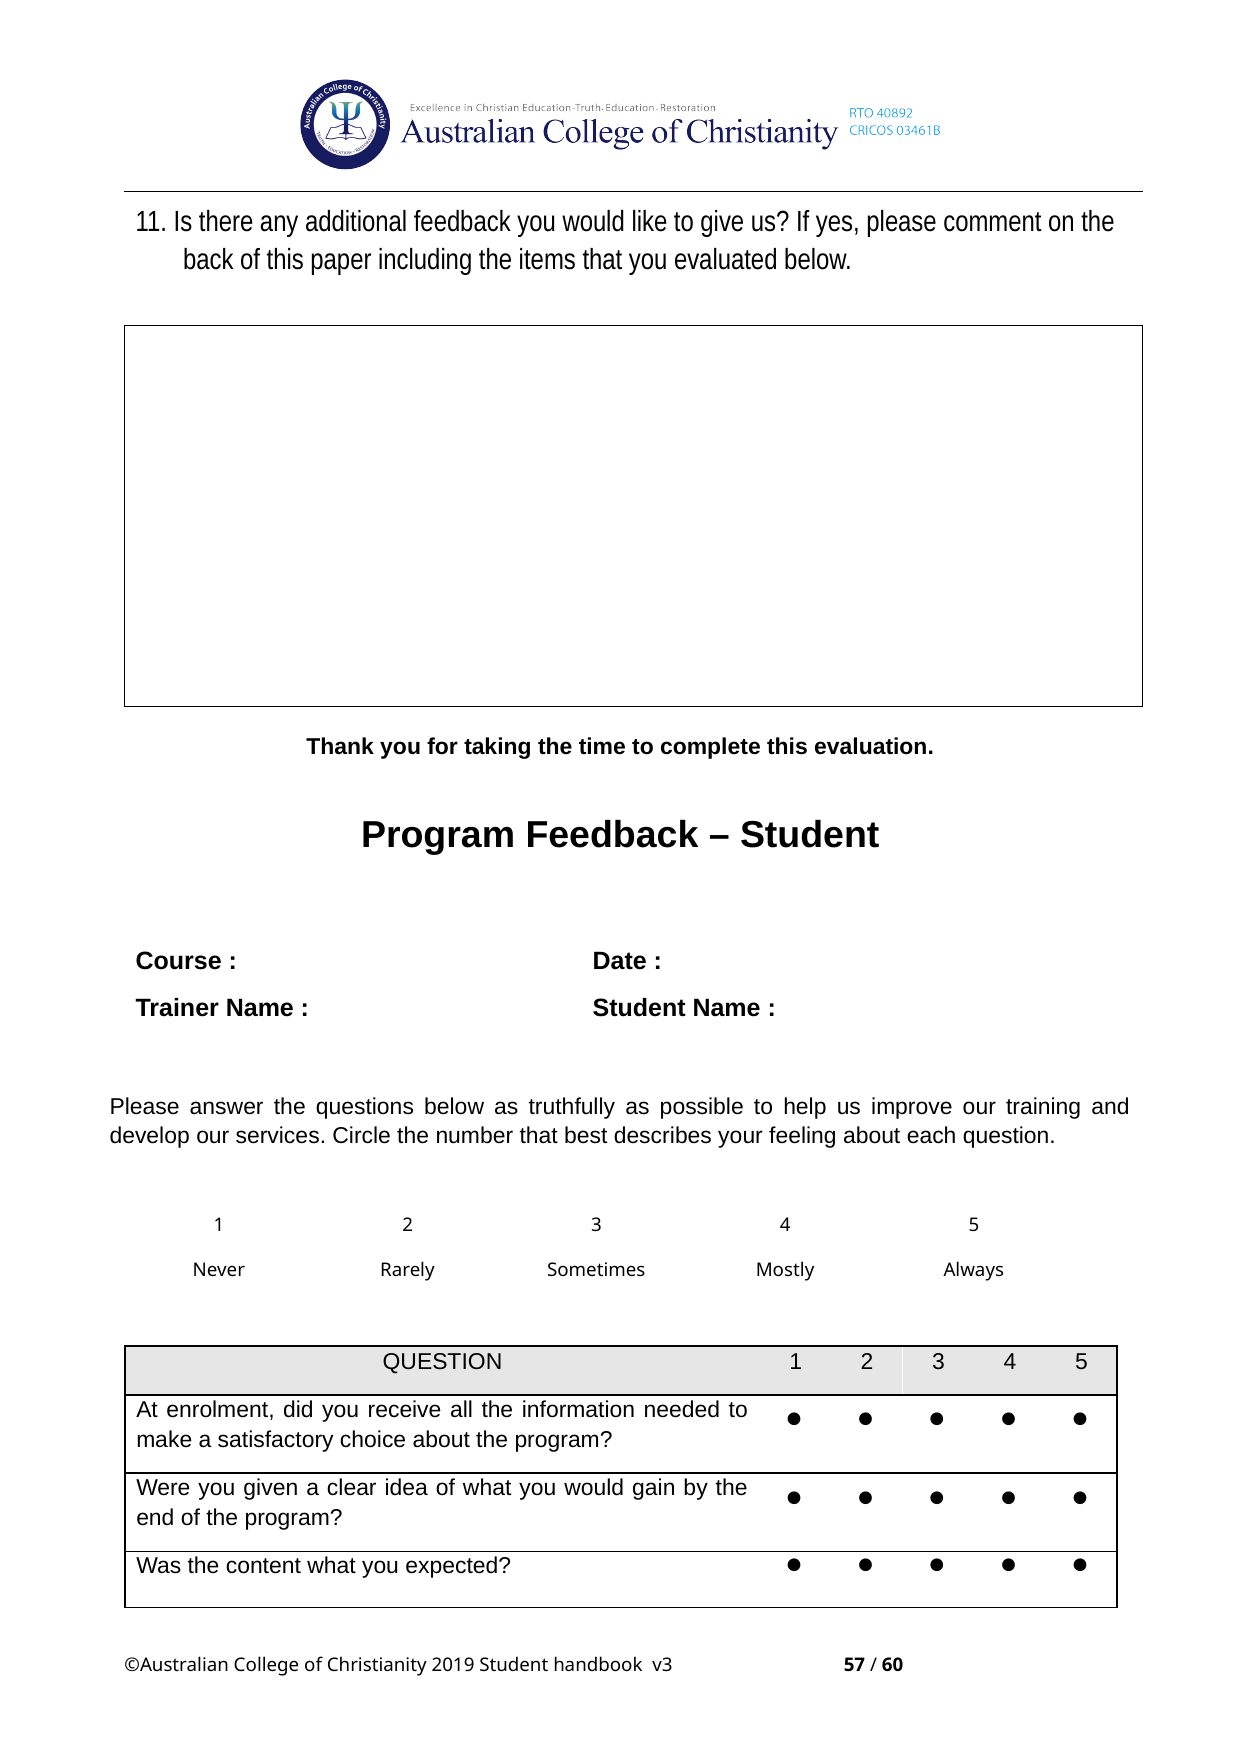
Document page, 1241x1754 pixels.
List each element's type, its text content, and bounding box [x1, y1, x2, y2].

table_cell Rarely [313, 1256, 502, 1300]
table_header 4 [974, 1347, 1045, 1394]
table_header 4 [690, 1212, 879, 1256]
table_cell Never [124, 1256, 313, 1300]
table_cell [1045, 1474, 1116, 1551]
table_cell [974, 1552, 1045, 1606]
table_cell [903, 1474, 974, 1551]
table_cell Was the content what you expected? [126, 1552, 760, 1606]
table_header 1 [124, 1212, 313, 1256]
table_cell [831, 1552, 902, 1606]
table_cell [1045, 1396, 1116, 1472]
text Please answer the questions below as truthfully as possible to help us improve our training and develop our services. Circle the number that best describes your feeling about each question. [109, 1093, 1131, 1148]
table_cell [974, 1396, 1045, 1472]
table_cell [903, 1396, 974, 1472]
table_cell [974, 1474, 1045, 1551]
table_header Course : [124, 946, 581, 993]
table_cell Always [879, 1256, 1068, 1300]
table_cell [760, 1396, 831, 1472]
picture [294, 76, 946, 172]
text Thank you for taking the time to complete this evaluation. [124, 733, 1116, 759]
table_cell Trainer Name : [124, 993, 581, 1041]
table_cell Mostly [690, 1256, 879, 1300]
table_cell [760, 1552, 831, 1606]
table_cell Sometimes [502, 1256, 690, 1300]
table_cell [903, 1552, 974, 1606]
table_cell [831, 1474, 902, 1551]
table_cell [831, 1396, 902, 1472]
table_header 2 [831, 1347, 902, 1394]
table_header QUESTION [126, 1347, 760, 1394]
table_header Date : [581, 946, 1063, 993]
table_header 2 [313, 1212, 502, 1256]
table_cell At enrolment, did you receive all the information needed to make a satisfactory choice about the program? [126, 1396, 760, 1472]
table_cell 11. Is there any additional feedback you would like to give us? If yes, please comment on the back of this paper including the items that you evaluated below. [124, 192, 1143, 325]
table_cell [125, 326, 1142, 706]
table_cell Student Name : [581, 993, 1063, 1041]
table_header 5 [879, 1212, 1068, 1256]
table_header 1 [760, 1347, 831, 1394]
text Program Feedback – Student [87, 812, 1154, 855]
table_header 3 [502, 1212, 690, 1256]
table_header 3 [903, 1347, 974, 1394]
table_cell Were you given a clear idea of what you would gain by the end of the program? [126, 1474, 760, 1551]
table_cell [1045, 1552, 1116, 1606]
table_cell [760, 1474, 831, 1551]
table_header 5 [1045, 1347, 1116, 1394]
